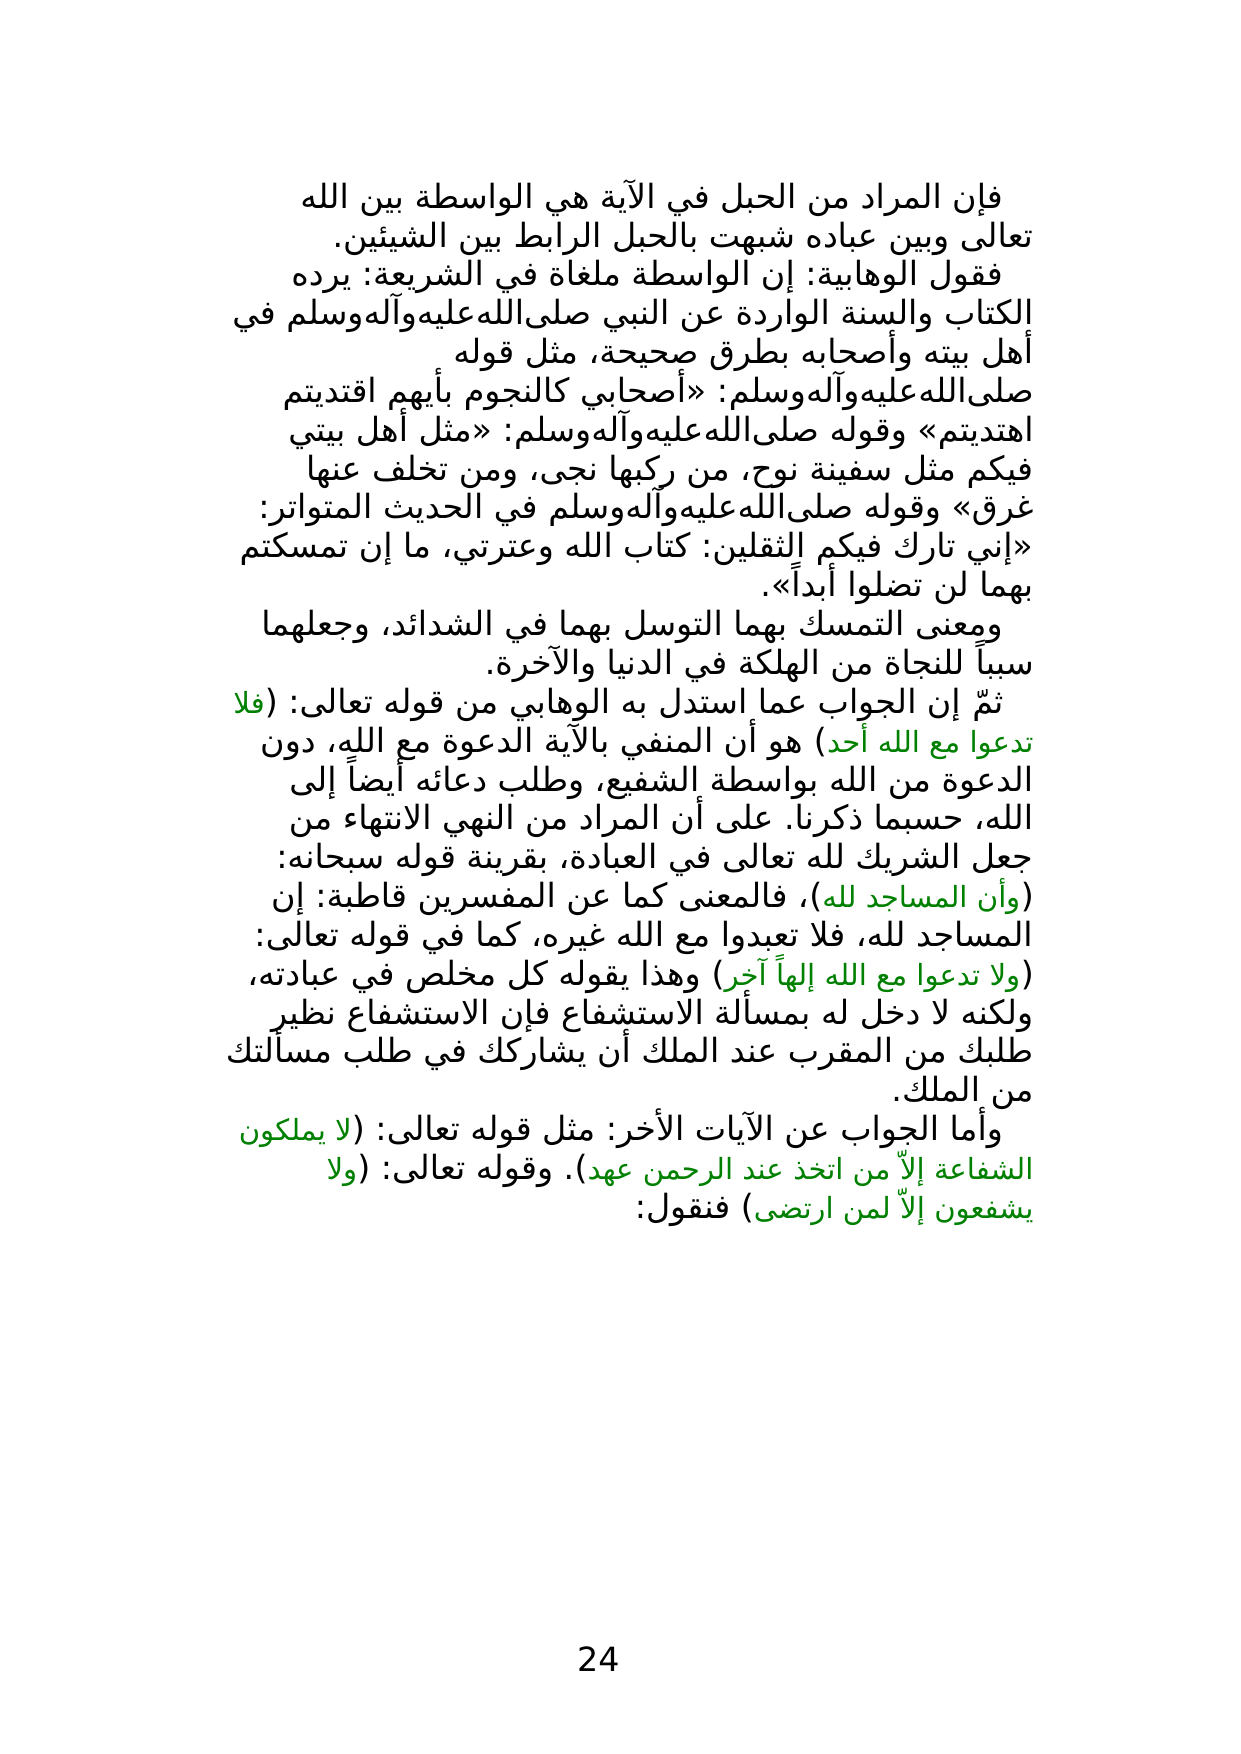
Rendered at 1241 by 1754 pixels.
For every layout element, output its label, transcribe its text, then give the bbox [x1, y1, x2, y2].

text فإن المراد من الحبل في الآية هي الواسطة بين الله تعالى وبين عباده شبهت بالحبل الرابط بين الشيئين. [222, 177, 1033, 255]
text ثمّ إن الجواب عما استدل به الوهابي من قوله تعالى: (فلا تدعوا مع الله أحد) هو أن المنفي بالآية الدعوة مع الله، دون الدعوة من الله بواسطة الشفيع، وطلب دعائه أيضاً إلى الله، حسبما ذكرنا. على أن المراد من النهي الانتهاء من جعل الشريك لله تعالى في العبادة، بقرينة قوله سبحانه: (وأن المساجد لله)، فالمعنى كما عن المفسرين قاطبة: إن المساجد لله، فلا تعبدوا مع الله غيره، كما في قوله تعالى: (ولا تدعوا مع الله إلهاً آخر) وهذا يقوله كل مخلص في عبادته، ولكنه لا دخل له بمسألة الاستشفاع فإن الاستشفاع نظير طلبك من المقرب عند الملك أن يشاركك في طلب مسألتك من الملك. [222, 682, 1033, 1110]
text فقول الوهابية: إن الواسطة ملغاة في الشريعة: يرده الكتاب والسنة الواردة عن النبي صلى‌الله‌عليه‌وآله‌وسلم في أهل بيته وأصحابه بطرق صحيحة، مثل قوله صلى‌الله‌عليه‌وآله‌وسلم: «أصحابي كالنجوم بأيهم اقتديتم اهتديتم» وقوله صلى‌الله‌عليه‌وآله‌وسلم: «مثل أهل بيتي فيكم مثل سفينة نوح، من ركبها نجى، ومن تخلف عنها غرق» وقوله صلى‌الله‌عليه‌وآله‌وسلم في الحديث المتواتر: «إني تارك فيكم الثقلين: كتاب الله وعترتي، ما إن تمسكتم بهما لن تضلوا أبداً». [222, 255, 1033, 604]
text ومعنى التمسك بهما التوسل بهما في الشدائد، وجعلهما سبباً للنجاة من الهلكة في الدنيا والآخرة. [222, 604, 1033, 682]
text وأما الجواب عن الآيات الأخر: مثل قوله تعالى: (لا يملكون الشفاعة إلاّ من اتخذ عند الرحمن عهد). وقوله تعالى: (ولا يشفعون إلاّ لمن ارتضى) فنقول: [222, 1110, 1033, 1226]
